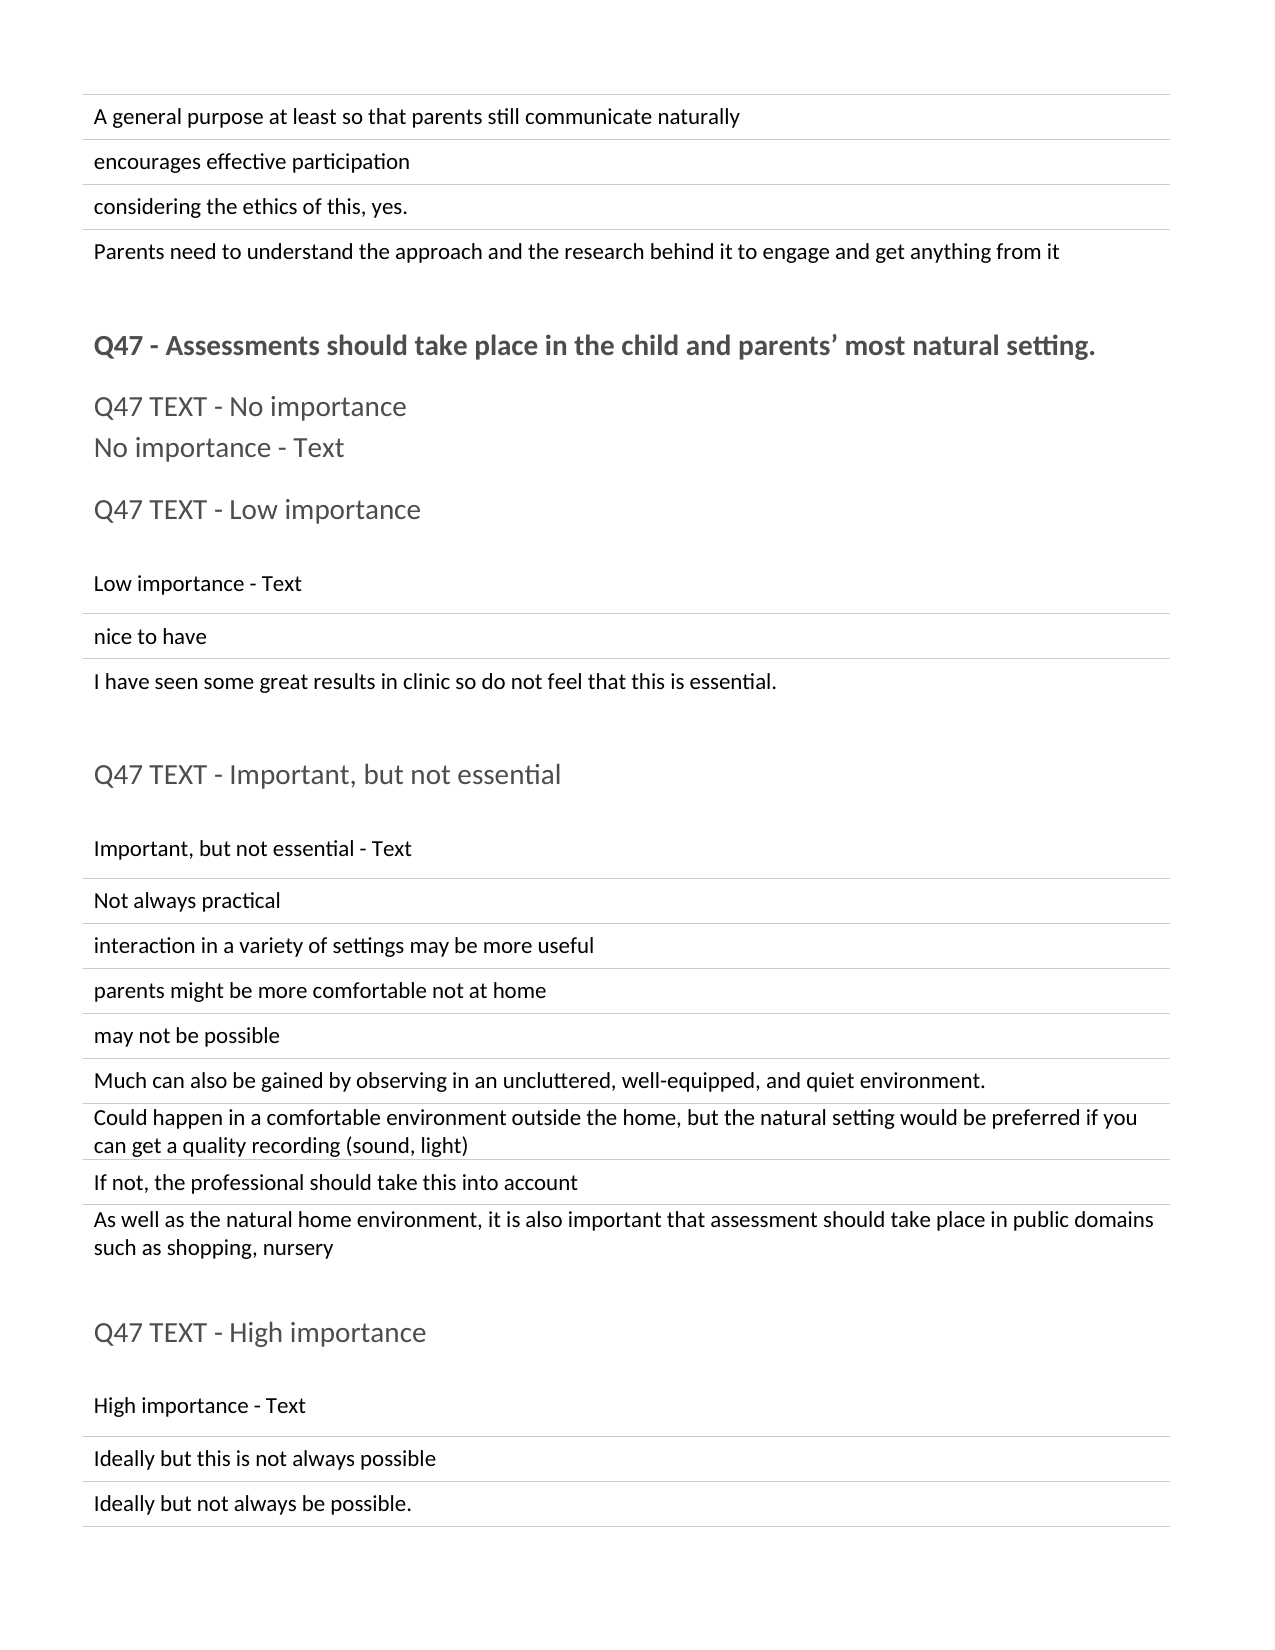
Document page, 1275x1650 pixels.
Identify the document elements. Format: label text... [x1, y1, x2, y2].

text Q47 - Assessments should take place in the child and parents’ most natural setting. [94, 327, 1181, 362]
text Q47 TEXT - High importance [94, 1314, 1181, 1349]
table_cell Could happen in a comfortable environment outside the home, but the natural setting would be preferred if you can get a quality recording (sound, light) [83, 1104, 1170, 1159]
table_cell As well as the natural home environment, it is also important that assessment should take place in public domains such as shopping, nursery [83, 1205, 1170, 1261]
table_cell Not always practical [83, 879, 1170, 923]
table_cell Parents need to understand the approach and the research behind it to engage and get anything from it [83, 230, 1170, 274]
table_cell parents might be more comfortable not at home [83, 969, 1170, 1013]
table_cell A general purpose at least so that parents still communicate naturally [83, 95, 1170, 139]
table_cell Ideally but this is not always possible [83, 1437, 1170, 1481]
table_header High importance - Text [83, 1376, 1170, 1436]
table_cell Ideally but not always be possible. [83, 1482, 1170, 1526]
text Q47 TEXT - No importance No importance - Text [94, 388, 1181, 465]
table_cell Much can also be gained by observing in an uncluttered, well-equipped, and quiet environment. [83, 1059, 1170, 1103]
table_header Low importance - Text [83, 553, 1170, 613]
table_cell I have seen some great results in clinic so do not feel that this is essential. [83, 659, 1170, 703]
table_cell may not be possible [83, 1014, 1170, 1058]
table_cell considering the ethics of this, yes. [83, 185, 1170, 229]
table_cell interaction in a variety of settings may be more useful [83, 924, 1170, 968]
text Q47 TEXT - Important, but not essential [94, 756, 1181, 792]
table_cell nice to have [83, 614, 1170, 658]
text Q47 TEXT - Low importance [94, 491, 1181, 527]
table_header Important, but not essential - Text [83, 818, 1170, 878]
table_cell If not, the professional should take this into account [83, 1160, 1170, 1204]
table_cell encourages effective participation [83, 140, 1170, 184]
